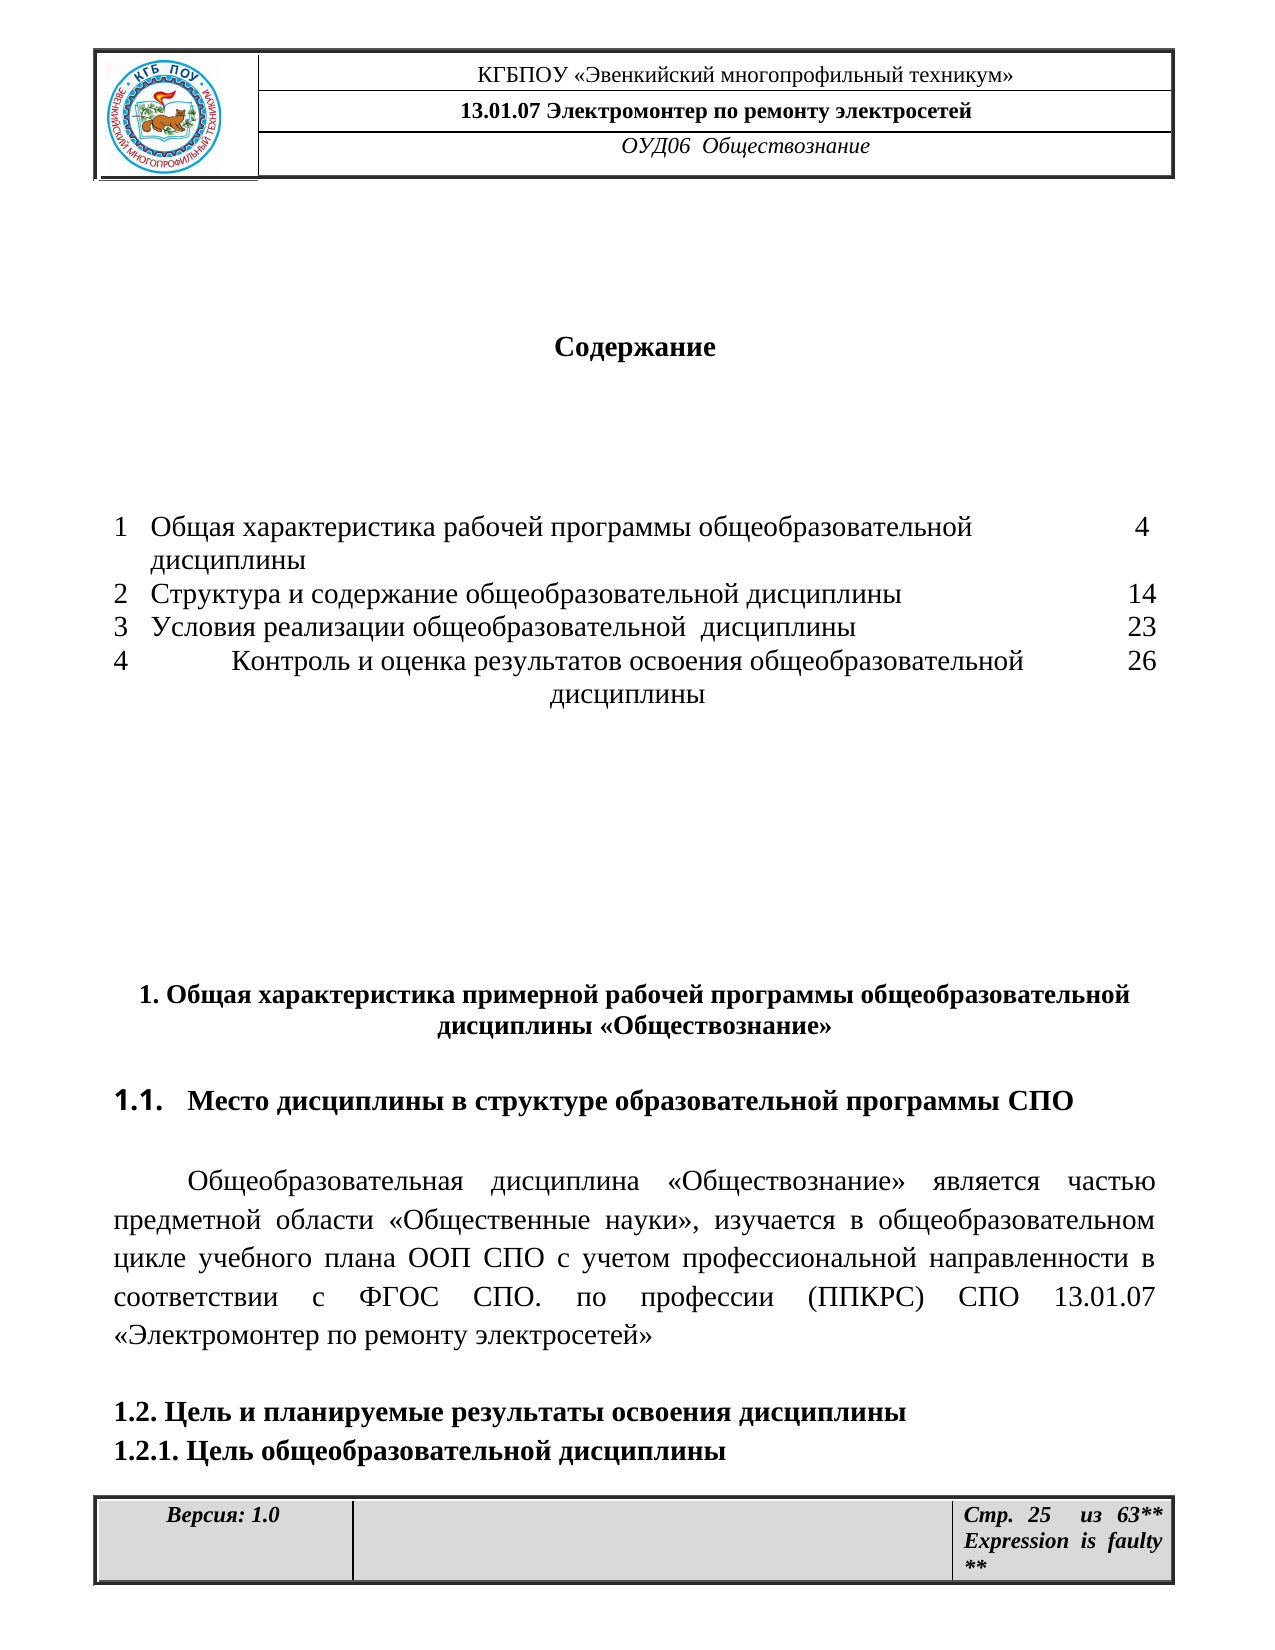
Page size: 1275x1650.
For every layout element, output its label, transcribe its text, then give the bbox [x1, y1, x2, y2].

text Общеобразовательная дисциплина «Обществознание» является частью предметной области «Общественные науки», изучается в общеобразовательном цикле учебного плана ООП СПО с учетом профессиональной направленности в соответствии с ФГОС СПО. по профессии (ППКРС) СПО 13.01.07 «Электромонтер по ремонту электросетей» [113, 1163, 1156, 1351]
table_header 1 [102, 509, 139, 576]
picture [107, 60, 222, 175]
table_cell 26 [1116, 643, 1168, 978]
table_cell 23 [1116, 609, 1168, 643]
picture [107, 60, 154, 108]
text 1.2.1. Цель общеобразовательной дисциплины [113, 1433, 1156, 1467]
table_header Общая характеристика рабочей программы общеобразовательной дисциплины [139, 509, 1116, 576]
text Содержание [113, 329, 1156, 363]
text 1.2. Цель и планируемые результаты освоения дисциплины [113, 1394, 1156, 1428]
list Место дисциплины в структуре образовательной программы СПО [113, 1079, 1156, 1119]
table_cell 14 [1116, 576, 1168, 609]
table_cell 3 [102, 609, 139, 643]
table_cell Условия реализации общеобразовательной дисциплины [139, 609, 1116, 643]
table_cell 2 [102, 576, 139, 609]
table_header 4 [1116, 509, 1168, 576]
table_cell Контроль и оценка результатов освоения общеобразовательной дисциплины [139, 643, 1116, 978]
table_cell 4 [102, 643, 139, 978]
table_cell Структура и содержание общеобразовательной дисциплины [139, 576, 1116, 609]
subtitle 1. Общая характеристика примерной рабочей программы общеобразовательной дисциплины «Обществознание» [113, 978, 1156, 1041]
